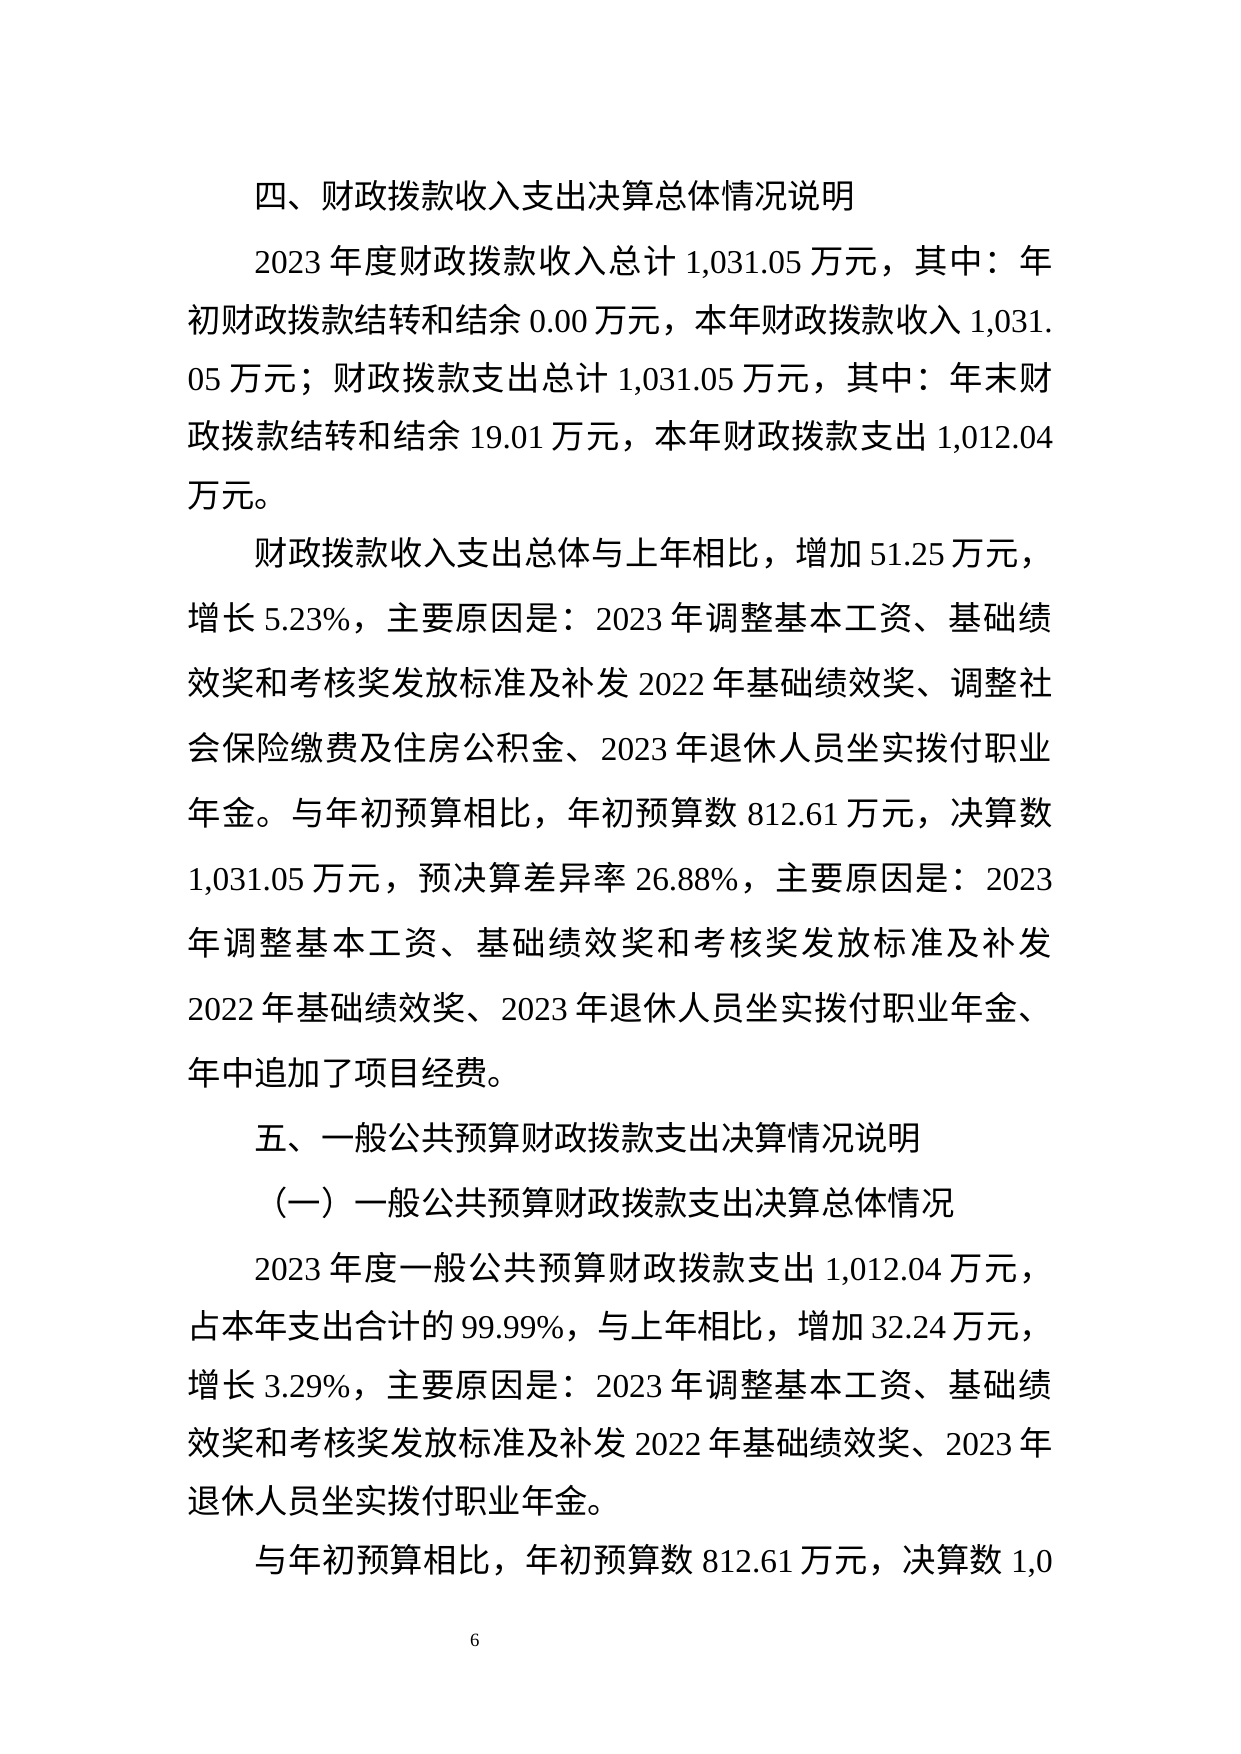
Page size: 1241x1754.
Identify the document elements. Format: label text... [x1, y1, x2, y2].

text 2023年度一般公共预算财政拨款支出1,012.04万元，占本年支出合计的99.99%，与上年相比，增加32.24万元，增长3.29%，主要原因是：2023年调整基本工资、基础绩效奖和考核奖发放标准及补发2022年基础绩效奖、2023年退休人员坐实拨付职业年金。 [187, 1234, 1053, 1525]
text 五、一般公共预算财政拨款支出决算情况说明 [187, 1104, 1053, 1169]
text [187, 1525, 1053, 1584]
text 财政拨款收入支出总体与上年相比，增加51.25万元，增长5.23%，主要原因是：2023年调整基本工资、基础绩效奖和考核奖发放标准及补发2022年基础绩效奖、调整社会保险缴费及住房公积金、2023年退休人员坐实拨付职业年金。与年初预算相比，年初预算数812.61万元，决算数1,031.05万元，预决算差异率26.88%，主要原因是：2023年调整基本工资、基础绩效奖和考核奖发放标准及补发2022年基础绩效奖、2023年退休人员坐实拨付职业年金、年中追加了项目经费。 [187, 519, 1053, 1104]
text （一）一般公共预算财政拨款支出决算总体情况 [187, 1169, 1053, 1234]
text 2023年度财政拨款收入总计1,031.05万元，其中：年初财政拨款结转和结余0.00万元，本年财政拨款收入1,031.05万元；财政拨款支出总计1,031.05万元，其中：年末财政拨款结转和结余19.01万元，本年财政拨款支出1,012.04万元。 [187, 227, 1053, 519]
text 四、财政拨款收入支出决算总体情况说明 [187, 162, 1053, 227]
